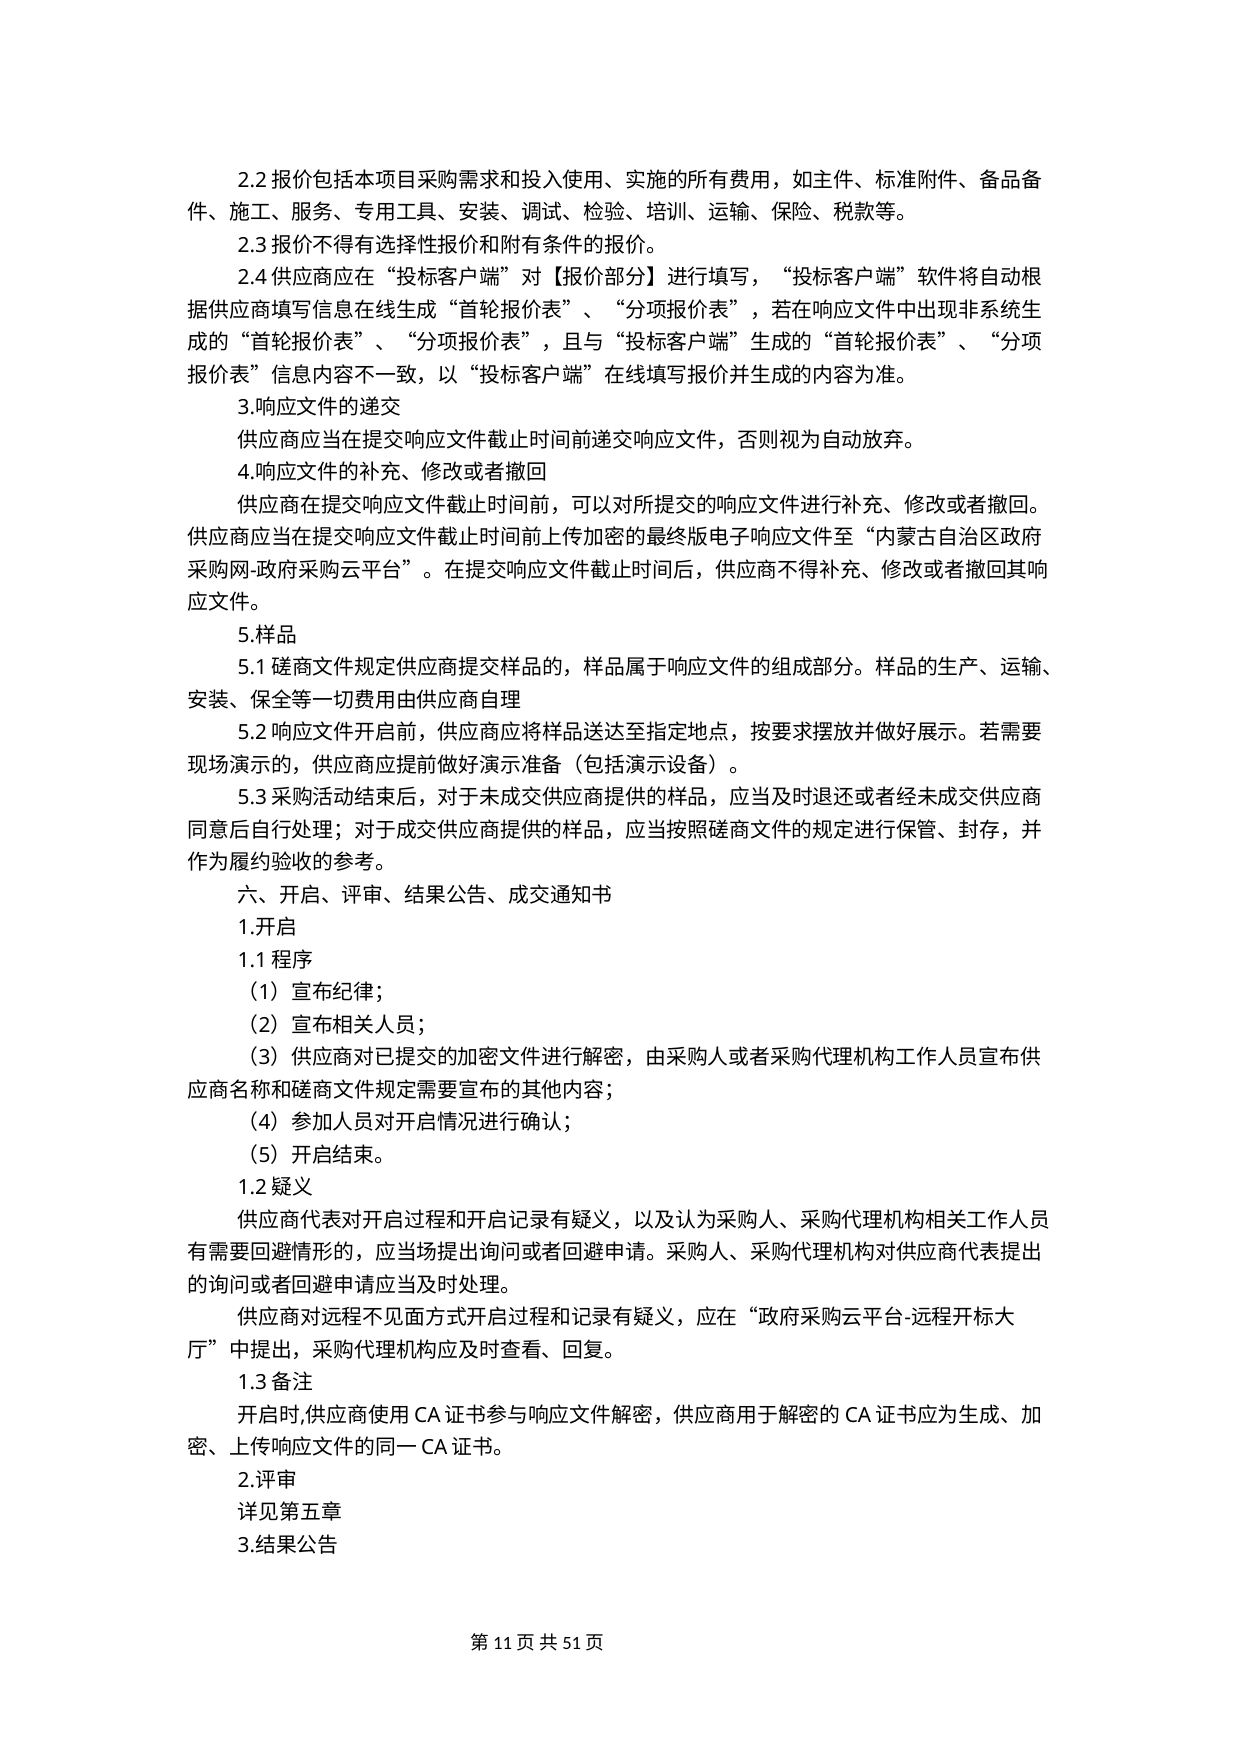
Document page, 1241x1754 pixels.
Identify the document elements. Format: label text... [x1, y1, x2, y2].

text 1.2疑义 [187, 1169, 1053, 1202]
text 3.结果公告 [187, 1527, 1053, 1559]
text 供应商应当在提交响应文件截止时间前递交响应文件，否则视为自动放弃。 [187, 422, 1053, 454]
text 1.开启 [187, 909, 1053, 942]
text （3）供应商对已提交的加密文件进行解密，由采购人或者采购代理机构工作人员宣布供应商名称和磋商文件规定需要宣布的其他内容； [187, 1039, 1053, 1104]
text 供应商对远程不见面方式开启过程和记录有疑义，应在“政府采购云平台-远程开标大厅”中提出，采购代理机构应及时查看、回复。 [187, 1299, 1053, 1364]
text 2.评审 [187, 1462, 1053, 1494]
text 3.响应文件的递交 [187, 389, 1053, 422]
text 详见第五章 [187, 1494, 1053, 1527]
text （2）宣布相关人员； [187, 1007, 1053, 1039]
text 4.响应文件的补充、修改或者撤回 [187, 454, 1053, 487]
text （4）参加人员对开启情况进行确认； [187, 1104, 1053, 1137]
text 5.3采购活动结束后，对于未成交供应商提供的样品，应当及时退还或者经未成交供应商同意后自行处理；对于成交供应商提供的样品，应当按照磋商文件的规定进行保管、封存，并作为履约验收的参考。 [187, 779, 1053, 877]
text 2.4供应商应在“投标客户端”对【报价部分】进行填写，“投标客户端”软件将自动根据供应商填写信息在线生成“首轮报价表”、“分项报价表”，若在响应文件中出现非系统生成的“首轮报价表”、“分项报价表”，且与“投标客户端”生成的“首轮报价表”、“分项报价表”信息内容不一致，以“投标客户端”在线填写报价并生成的内容为准。 [187, 259, 1053, 389]
text 5.2响应文件开启前，供应商应将样品送达至指定地点，按要求摆放并做好展示。若需要现场演示的，供应商应提前做好演示准备（包括演示设备）。 [187, 714, 1053, 779]
text 5.1磋商文件规定供应商提交样品的，样品属于响应文件的组成部分。样品的生产、运输、安装、保全等一切费用由供应商自理 [187, 649, 1053, 714]
text 六、开启、评审、结果公告、成交通知书 [187, 877, 1053, 909]
text （5）开启结束。 [187, 1137, 1053, 1169]
text 1.3备注 [187, 1364, 1053, 1397]
text 2.3报价不得有选择性报价和附有条件的报价。 [187, 227, 1053, 259]
text 供应商在提交响应文件截止时间前，可以对所提交的响应文件进行补充、修改或者撤回。供应商应当在提交响应文件截止时间前上传加密的最终版电子响应文件至“内蒙古自治区政府采购网-政府采购云平台”。在提交响应文件截止时间后，供应商不得补充、修改或者撤回其响应文件。 [187, 487, 1053, 617]
text 5.样品 [187, 617, 1053, 649]
text （1）宣布纪律； [187, 974, 1053, 1007]
text 2.2报价包括本项目采购需求和投入使用、实施的所有费用，如主件、标准附件、备品备件、施工、服务、专用工具、安装、调试、检验、培训、运输、保险、税款等。 [187, 162, 1053, 227]
text 1.1程序 [187, 942, 1053, 974]
text 供应商代表对开启过程和开启记录有疑义，以及认为采购人、采购代理机构相关工作人员有需要回避情形的，应当场提出询问或者回避申请。采购人、采购代理机构对供应商代表提出的询问或者回避申请应当及时处理。 [187, 1202, 1053, 1299]
text 开启时,供应商使用CA证书参与响应文件解密，供应商用于解密的CA证书应为生成、加密、上传响应文件的同一CA证书。 [187, 1397, 1053, 1462]
